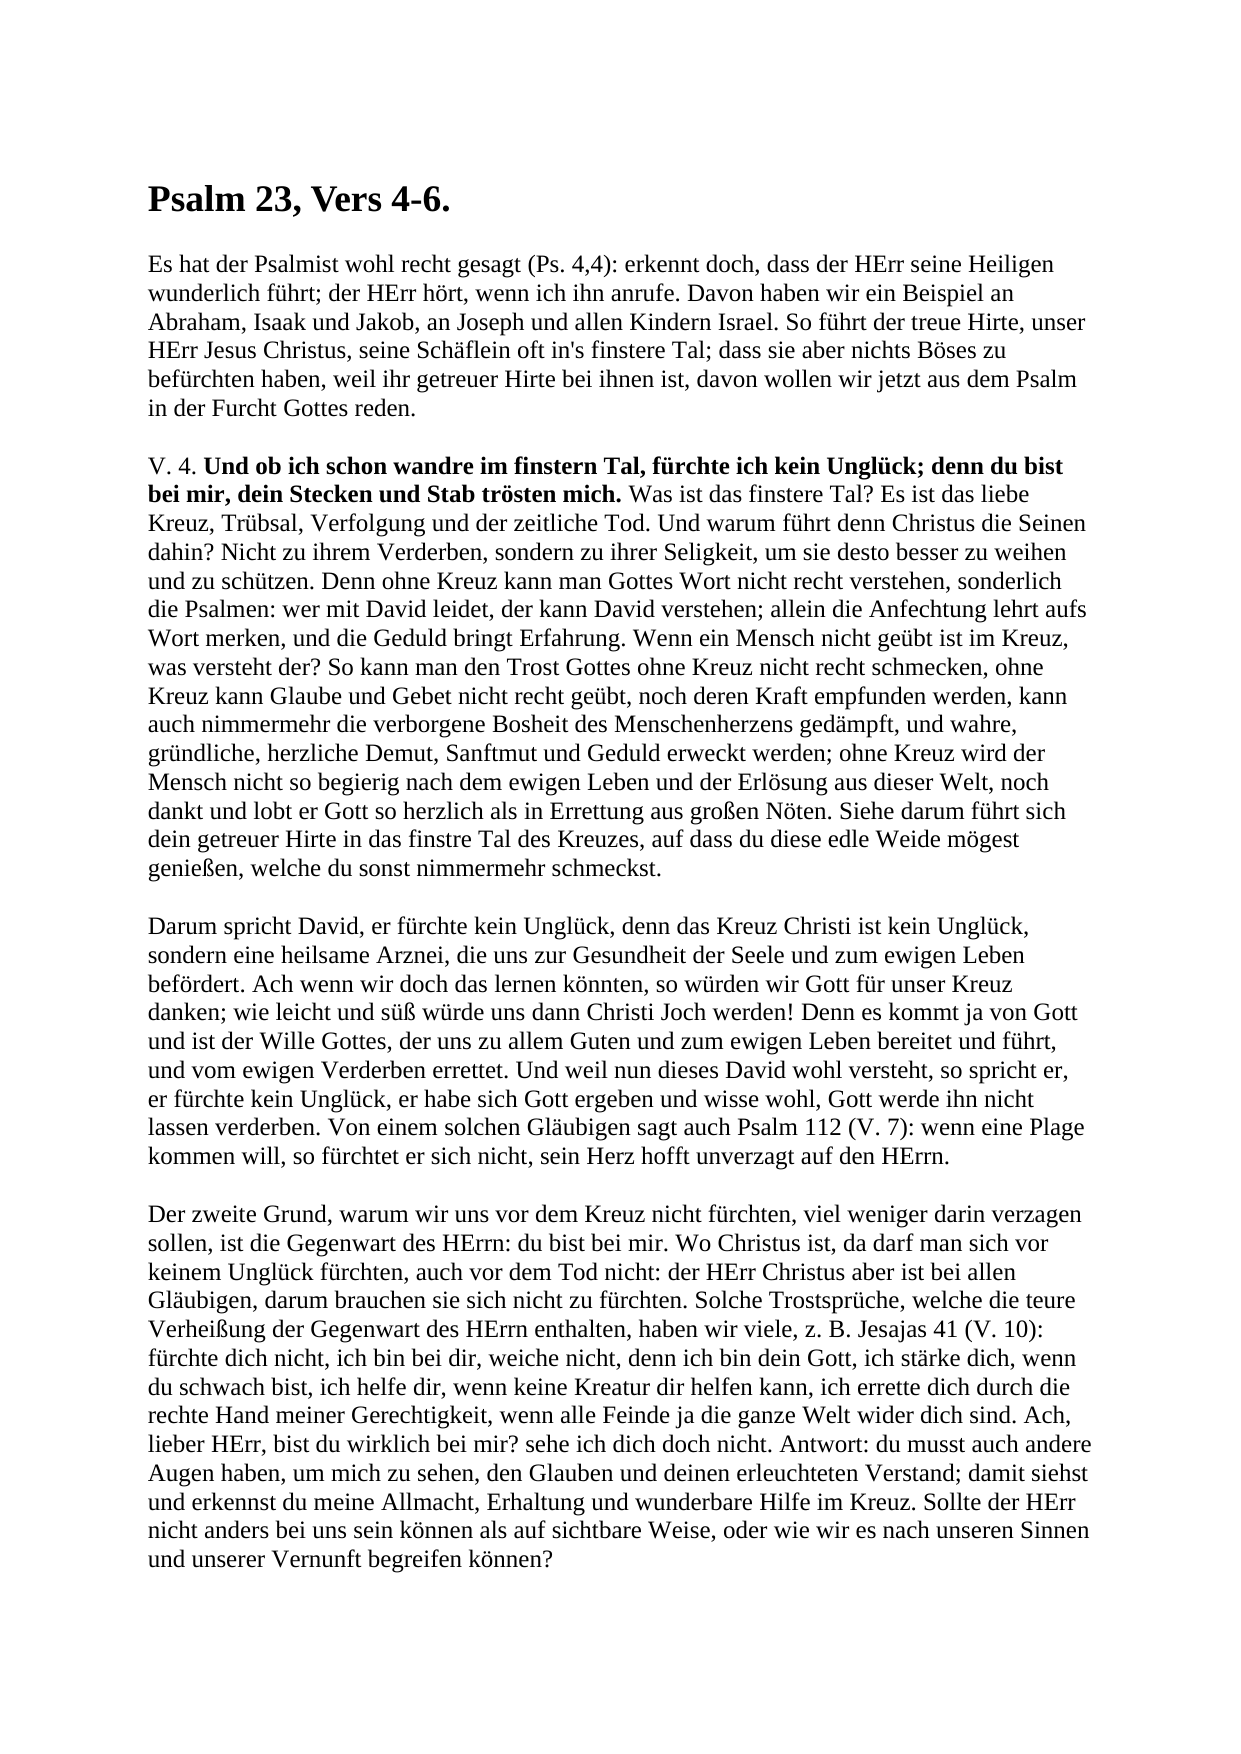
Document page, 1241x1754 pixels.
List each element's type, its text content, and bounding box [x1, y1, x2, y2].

subtitle Psalm 23, Vers 4-6. [148, 177, 1093, 220]
text Es hat der Psalmist wohl recht gesagt (Ps. 4,4): erkennt doch, dass der HErr seine Heiligen wunderlich führt; der HErr hört, wenn ich ihn anrufe. Davon haben wir ein Beispiel an Abraham, Isaak und Jakob, an Joseph und allen Kindern Israel. So führt der treue Hirte, unser HErr Jesus Christus, seine Schäflein oft in's finstere Tal; dass sie aber nichts Böses zu befürchten haben, weil ihr getreuer Hirte bei ihnen ist, davon wollen wir jetzt aus dem Psalm in der Furcht Gottes reden. [148, 249, 1093, 422]
text V. 4. Und ob ich schon wandre im finstern Tal, fürchte ich kein Unglück; denn du bist bei mir, dein Stecken und Stab trösten mich. Was ist das finstere Tal? Es ist das liebe Kreuz, Trübsal, Verfolgung und der zeitliche Tod. Und warum führt denn Christus die Seinen dahin? Nicht zu ihrem Verderben, sondern zu ihrer Seligkeit, um sie desto besser zu weihen und zu schützen. Denn ohne Kreuz kann man Gottes Wort nicht recht verstehen, sonderlich die Psalmen: wer mit David leidet, der kann David verstehen; allein die Anfechtung lehrt aufs Wort merken, und die Geduld bringt Erfahrung. Wenn ein Mensch nicht geübt ist im Kreuz, was versteht der? So kann man den Trost Gottes ohne Kreuz nicht recht schmecken, ohne Kreuz kann Glaube und Gebet nicht recht geübt, noch deren Kraft empfunden werden, kann auch nimmermehr die verborgene Bosheit des Menschenherzens gedämpft, und wahre, gründliche, herzliche Demut, Sanftmut und Geduld erweckt werden; ohne Kreuz wird der Mensch nicht so begierig nach dem ewigen Leben und der Erlösung aus dieser Welt, noch dankt und lobt er Gott so herzlich als in Errettung aus großen Nöten. Siehe darum führt sich dein getreuer Hirte in das finstre Tal des Kreuzes, auf dass du diese edle Weide mögest genießen, welche du sonst nimmermehr schmeckst. [148, 451, 1093, 882]
text Der zweite Grund, warum wir uns vor dem Kreuz nicht fürchten, viel weniger darin verzagen sollen, ist die Gegenwart des HErrn: du bist bei mir. Wo Christus ist, da darf man sich vor keinem Unglück fürchten, auch vor dem Tod nicht: der HErr Christus aber ist bei allen Gläubigen, darum brauchen sie sich nicht zu fürchten. Solche Trostsprüche, welche die teure Verheißung der Gegenwart des HErrn enthalten, haben wir viele, z. B. Jesajas 41 (V. 10): fürchte dich nicht, ich bin bei dir, weiche nicht, denn ich bin dein Gott, ich stärke dich, wenn du schwach bist, ich helfe dir, wenn keine Kreatur dir helfen kann, ich errette dich durch die rechte Hand meiner Gerechtigkeit, wenn alle Feinde ja die ganze Welt wider dich sind. Ach, lieber HErr, bist du wirklich bei mir? sehe ich dich doch nicht. Antwort: du musst auch andere Augen haben, um mich zu sehen, den Glauben und deinen erleuchteten Verstand; damit siehst und erkennst du meine Allmacht, Erhaltung und wunderbare Hilfe im Kreuz. Sollte der HErr nicht anders bei uns sein können als auf sichtbare Weise, oder wie wir es nach unseren Sinnen und unserer Vernunft begreifen können? [148, 1199, 1093, 1573]
text Darum spricht David, er fürchte kein Unglück, denn das Kreuz Christi ist kein Unglück, sondern eine heilsame Arznei, die uns zur Gesundheit der Seele und zum ewigen Leben befördert. Ach wenn wir doch das lernen könnten, so würden wir Gott für unser Kreuz danken; wie leicht und süß würde uns dann Christi Joch werden! Denn es kommt ja von Gott und ist der Wille Gottes, der uns zu allem Guten und zum ewigen Leben bereitet und führt, und vom ewigen Verderben errettet. Und weil nun dieses David wohl versteht, so spricht er, er fürchte kein Unglück, er habe sich Gott ergeben und wisse wohl, Gott werde ihn nicht lassen verderben. Von einem solchen Gläubigen sagt auch Psalm 112 (V. 7): wenn eine Plage kommen will, so fürchtet er sich nicht, sein Herz hofft unverzagt auf den HErrn. [148, 911, 1093, 1170]
